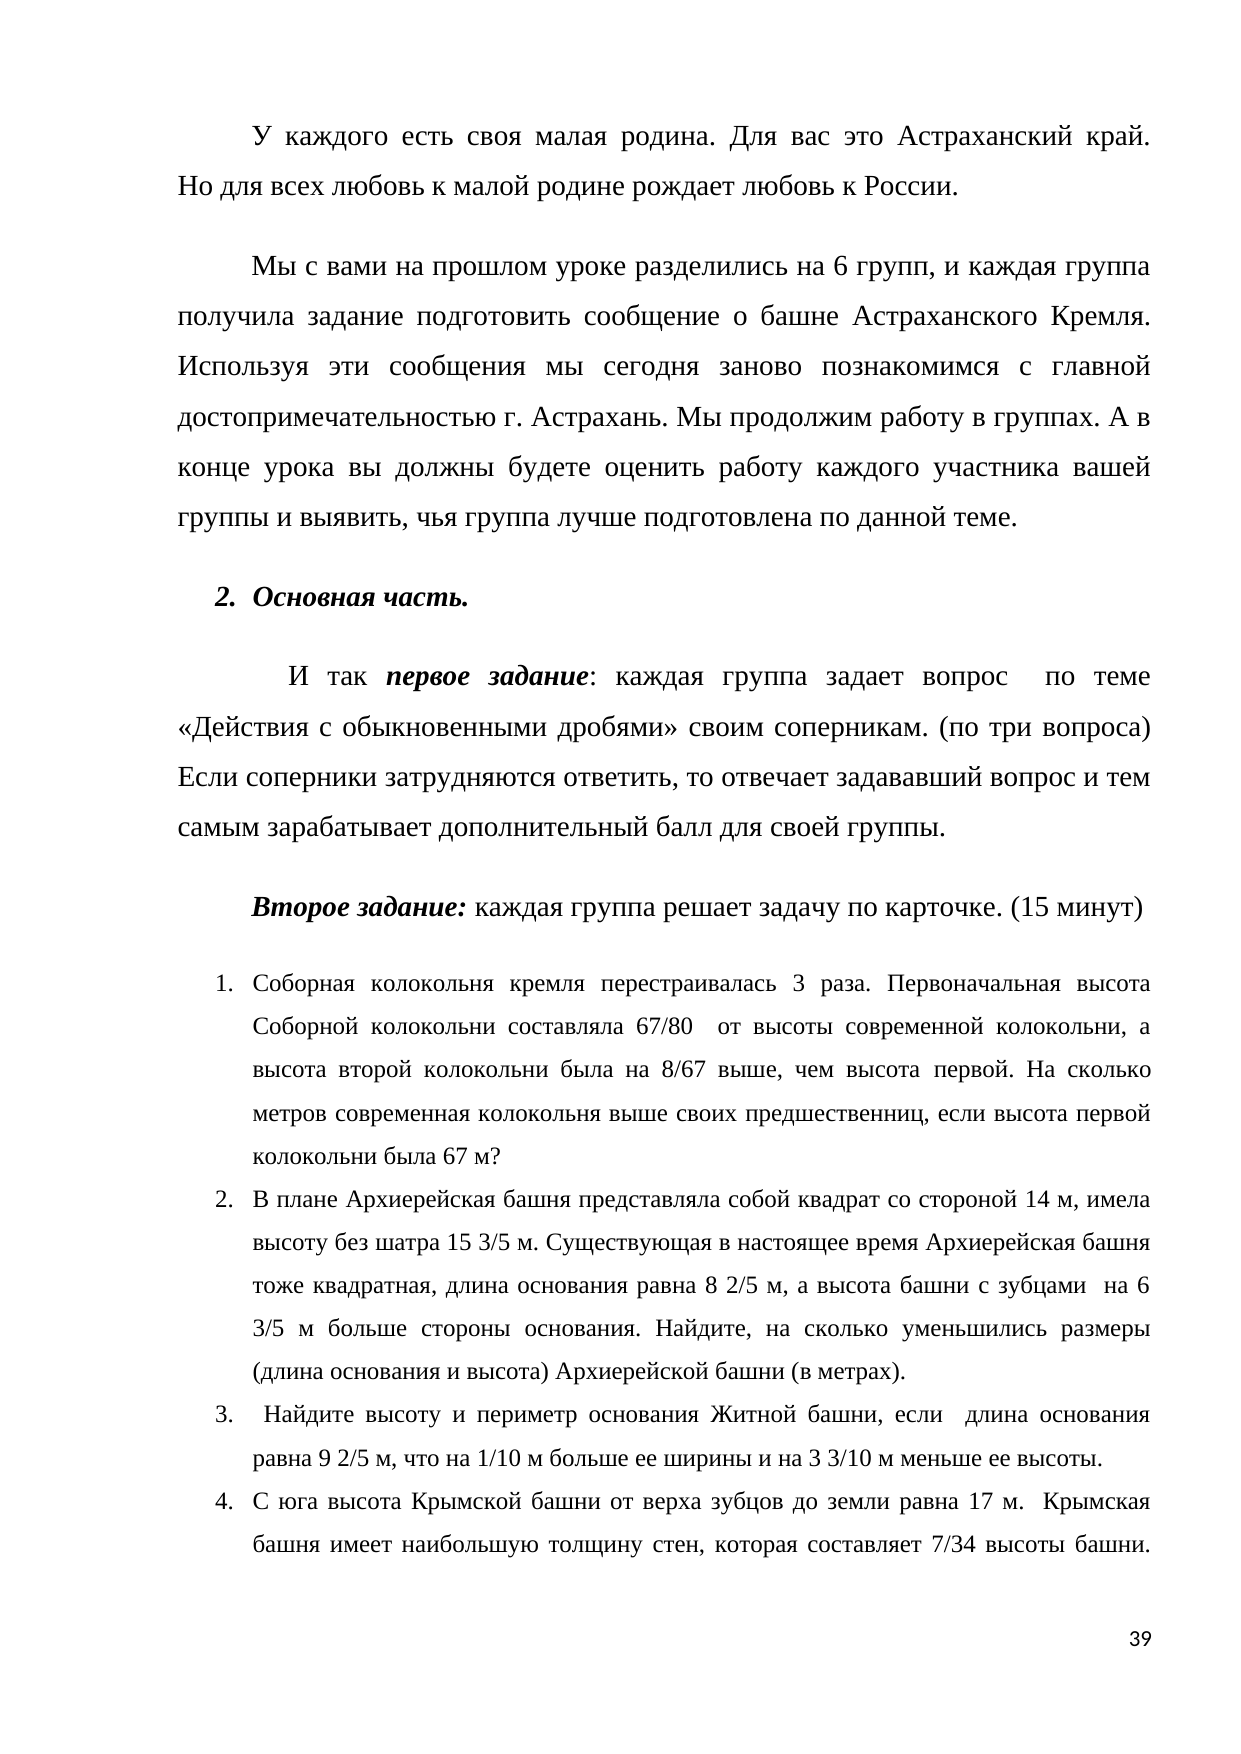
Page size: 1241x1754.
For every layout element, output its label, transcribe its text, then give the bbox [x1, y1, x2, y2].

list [215, 1486, 1152, 1558]
text Второе задание: каждая группа решает задачу по карточке. (15 минут) [177, 889, 1152, 922]
list Соборная колокольня кремля перестраивалась 3 раза. Первоначальная высота Соборной колокольни составляла 67/80 от высоты современной колокольни, а высота второй колокольни была на 8/67 выше, чем высота первой. На сколько метров современная колокольня выше своих предшественниц, если высота первой колокольни была 67 м? [215, 968, 1152, 1169]
text И так первое задание: каждая группа задает вопрос по теме «Действия с обыкновенными дробями» своим соперникам. (по три вопроса) Если соперники затрудняются ответить, то отвечает задававший вопрос и тем самым зарабатывает дополнительный балл для своей группы. [177, 658, 1152, 843]
list В плане Архиерейская башня представляла собой квадрат со стороной 14 м, имела высоту без шатра 15 3/5 м. Существующая в настоящее время Архиерейская башня тоже квадратная, длина основания равна 8 2/5 м, а высота башни с зубцами на 6 3/5 м больше стороны основания. Найдите, на сколько уменьшились размеры (длина основания и высота) Архиерейской башни (в метрах). [215, 1184, 1152, 1385]
text У каждого есть своя малая родина. Для вас это Астраханский край. Но для всех любовь к малой родине рождает любовь к России. [177, 118, 1152, 202]
list Найдите высоту и периметр основания Житной башни, если длина основания равна 9 2/5 м, что на 1/10 м больше ее ширины и на 3 3/10 м меньше ее высоты. [215, 1399, 1152, 1471]
text Мы с вами на прошлом уроке разделились на 6 групп, и каждая группа получила задание подготовить сообщение о башне Астраханского Кремля. Используя эти сообщения мы сегодня заново познакомимся с главной достопримечательностью г. Астрахань. Мы продолжим работу в группах. А в конце урока вы должны будете оценить работу каждого участника вашей группы и выявить, чья группа лучше подготовлена по данной теме. [177, 248, 1152, 533]
list Основная часть. [215, 579, 1152, 612]
